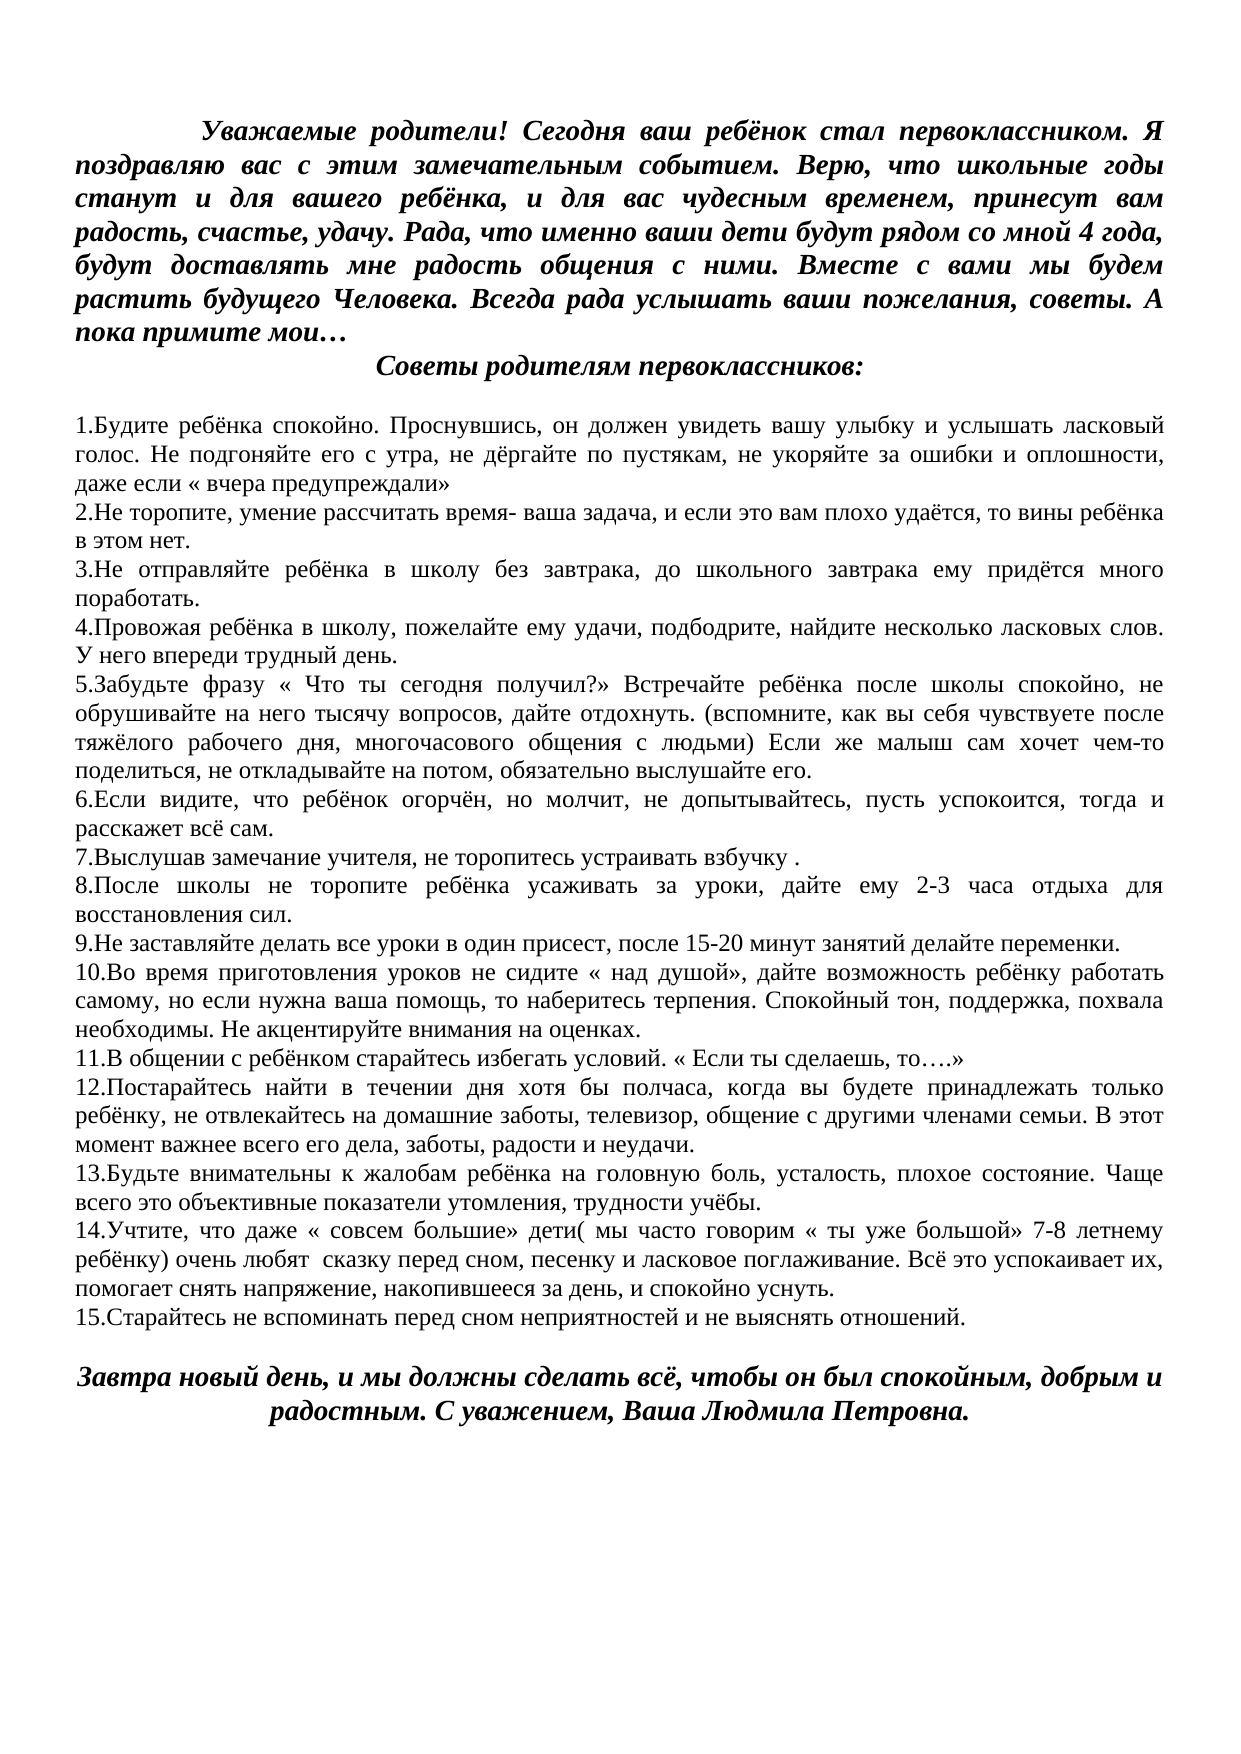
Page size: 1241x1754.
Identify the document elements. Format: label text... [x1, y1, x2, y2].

text 9.Не заставляйте делать все уроки в один присест, после 15-20 минут занятий делайте переменки. [75, 928, 1165, 957]
text 15.Старайтесь не вспоминать перед сном неприятностей и не выяснять отношений. [75, 1302, 1165, 1330]
text Советы родителям первоклассников: [75, 348, 1165, 382]
text 14.Учтите, что даже « совсем большие» дети( мы часто говорим « ты уже большой» 7-8 летнему ребёнку) очень любят сказку перед сном, песенку и ласковое поглаживание. Всё это успокаивает их, помогает снять напряжение, накопившееся за день, и спокойно уснуть. [75, 1215, 1165, 1302]
text Уважаемые родители! Сегодня ваш ребёнок стал первоклассником. Я поздравляю вас с этим замечательным событием. Верю, что школьные годы станут и для вашего ребёнка, и для вас чудесным временем, принесут вам радость, счастье, удачу. Рада, что именно ваши дети будут рядом со мной 4 года, будут доставлять мне радость общения с ними. Вместе с вами мы будем растить будущего Человека. Всегда рада услышать ваши пожелания, советы. А пока примите мои… [75, 113, 1165, 348]
text 12.Постарайтесь найти в течении дня хотя бы полчаса, когда вы будете принадлежать только ребёнку, не отвлекайтесь на домашние заботы, телевизор, общение с другими членами семьи. В этот момент важнее всего его дела, заботы, радости и неудачи. [75, 1072, 1165, 1158]
text 5.Забудьте фразу « Что ты сегодня получил?» Встречайте ребёнка после школы спокойно, не обрушивайте на него тысячу вопросов, дайте отдохнуть. (вспомните, как вы себя чувствуете после тяжёлого рабочего дня, многочасового общения с людьми) Если же малыш сам хочет чем-то поделиться, не откладывайте на потом, обязательно выслушайте его. [75, 669, 1165, 784]
text 2.Не торопите, умение рассчитать время- ваша задача, и если это вам плохо удаётся, то вины ребёнка в этом нет. [75, 497, 1165, 554]
text 10.Во время приготовления уроков не сидите « над душой», дайте возможность ребёнку работать самому, но если нужна ваша помощь, то наберитесь терпения. Спокойный тон, поддержка, похвала необходимы. Не акцентируйте внимания на оценках. [75, 957, 1165, 1043]
text Завтра новый день, и мы должны сделать всё, чтобы он был спокойным, добрым и радостным. С уважением, Ваша Людмила Петровна. [75, 1359, 1165, 1426]
text 1.Будите ребёнка спокойно. Проснувшись, он должен увидеть вашу улыбку и услышать ласковый голос. Не подгоняйте его с утра, не дёргайте по пустякам, не укоряйте за ошибки и оплошности, даже если « вчера предупреждали» [75, 410, 1165, 497]
text 3.Не отправляйте ребёнка в школу без завтрака, до школьного завтрака ему придётся много поработать. [75, 554, 1165, 612]
text 13.Будьте внимательны к жалобам ребёнка на головную боль, усталость, плохое состояние. Чаще всего это объективные показатели утомления, трудности учёбы. [75, 1158, 1165, 1215]
text 6.Если видите, что ребёнок огорчён, но молчит, не допытывайтесь, пусть успокоится, тогда и расскажет всё сам. [75, 784, 1165, 842]
text 11.В общении с ребёнком старайтесь избегать условий. « Если ты сделаешь, то….» [75, 1043, 1165, 1072]
text 8.После школы не торопите ребёнка усаживать за уроки, дайте ему 2-3 часа отдыха для восстановления сил. [75, 870, 1165, 928]
text 7.Выслушав замечание учителя, не торопитесь устраивать взбучку . [75, 842, 1165, 870]
text 4.Провожая ребёнка в школу, пожелайте ему удачи, подбодрите, найдите несколько ласковых слов. У него впереди трудный день. [75, 612, 1165, 669]
